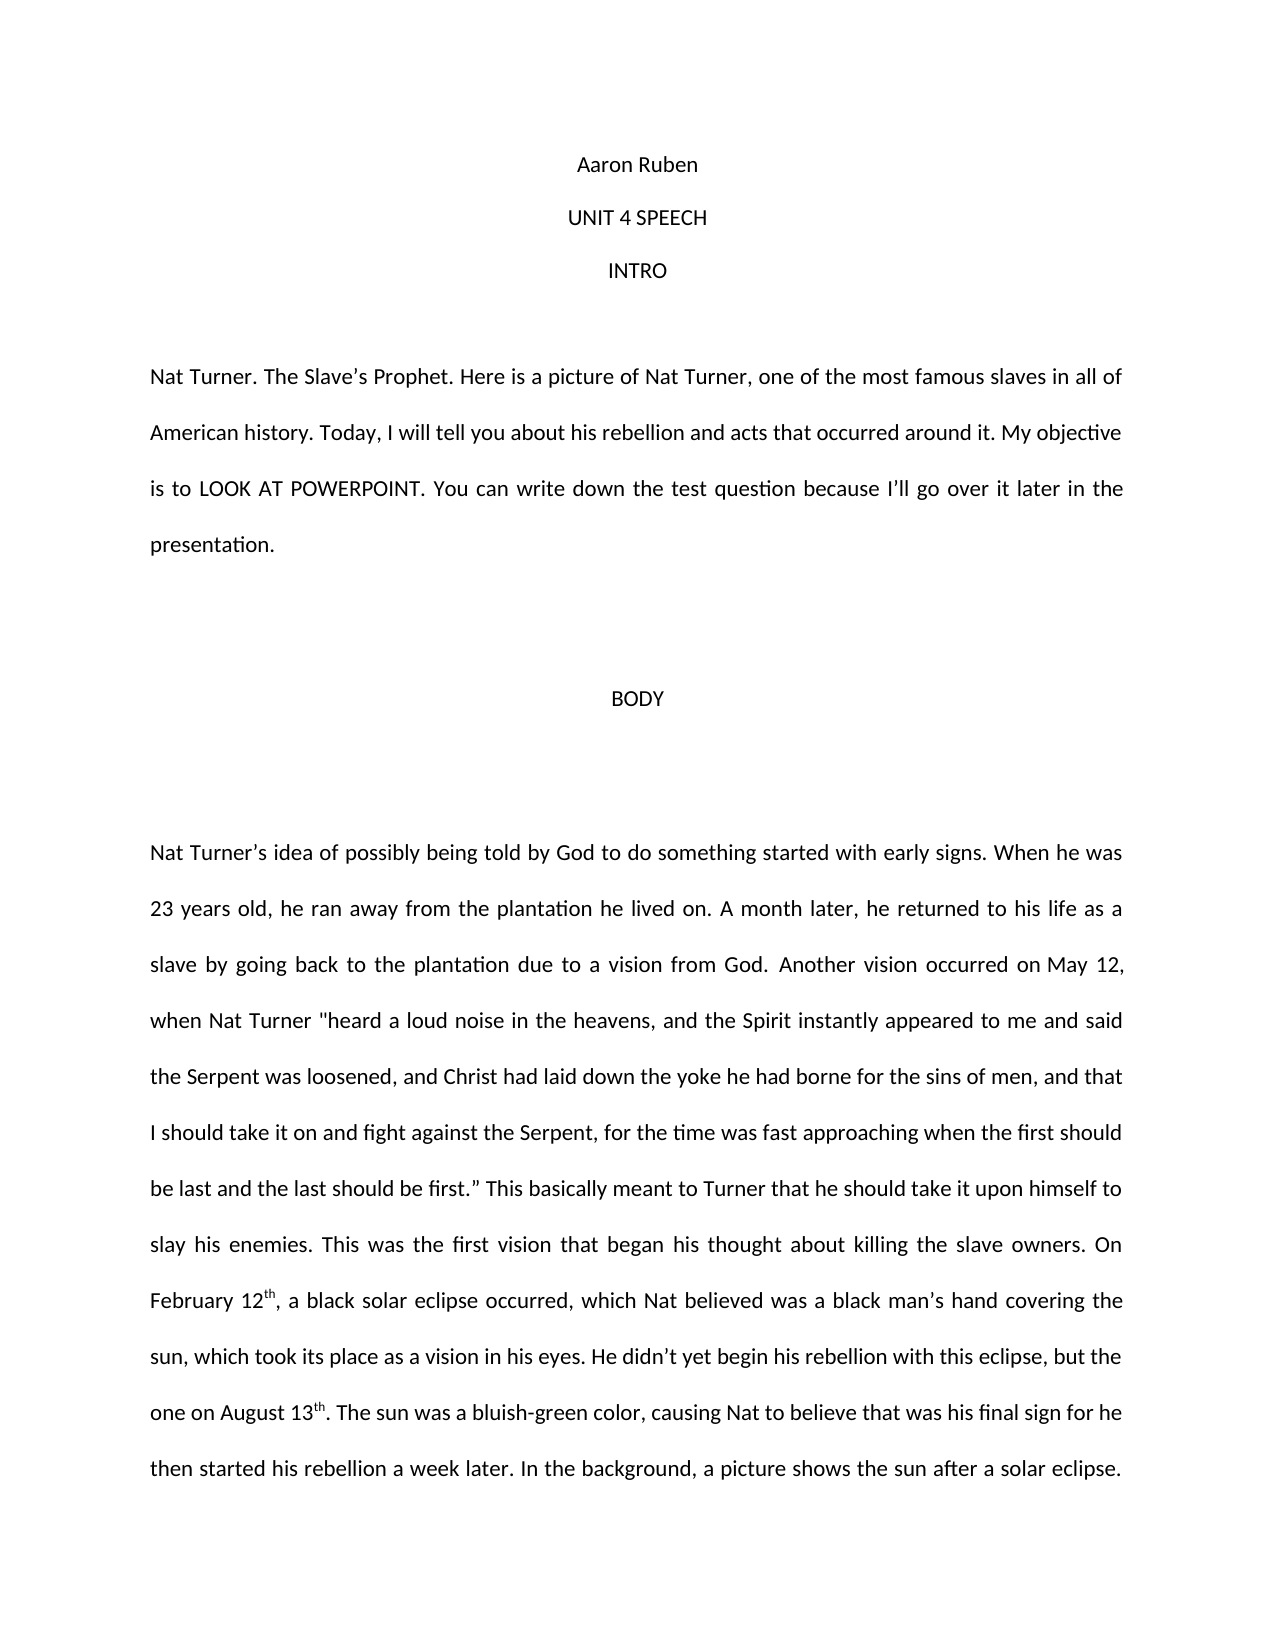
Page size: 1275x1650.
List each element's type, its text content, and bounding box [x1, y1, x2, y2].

text UNIT 4 SPEECH [150, 203, 1125, 231]
text Nat Turner. The Slave’s Prophet. Here is a picture of Nat Turner, one of the most famous slaves in all of American history. Today, I will tell you about his rebellion and acts that occurred around it. My objective is to LOOK AT POWERPOINT. You can write down the test question because I’ll go over it later in the presentation. [150, 362, 1125, 558]
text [150, 838, 1125, 1482]
text Aaron Ruben [150, 150, 1125, 178]
text INTRO [150, 256, 1125, 284]
text BODY [150, 684, 1125, 712]
